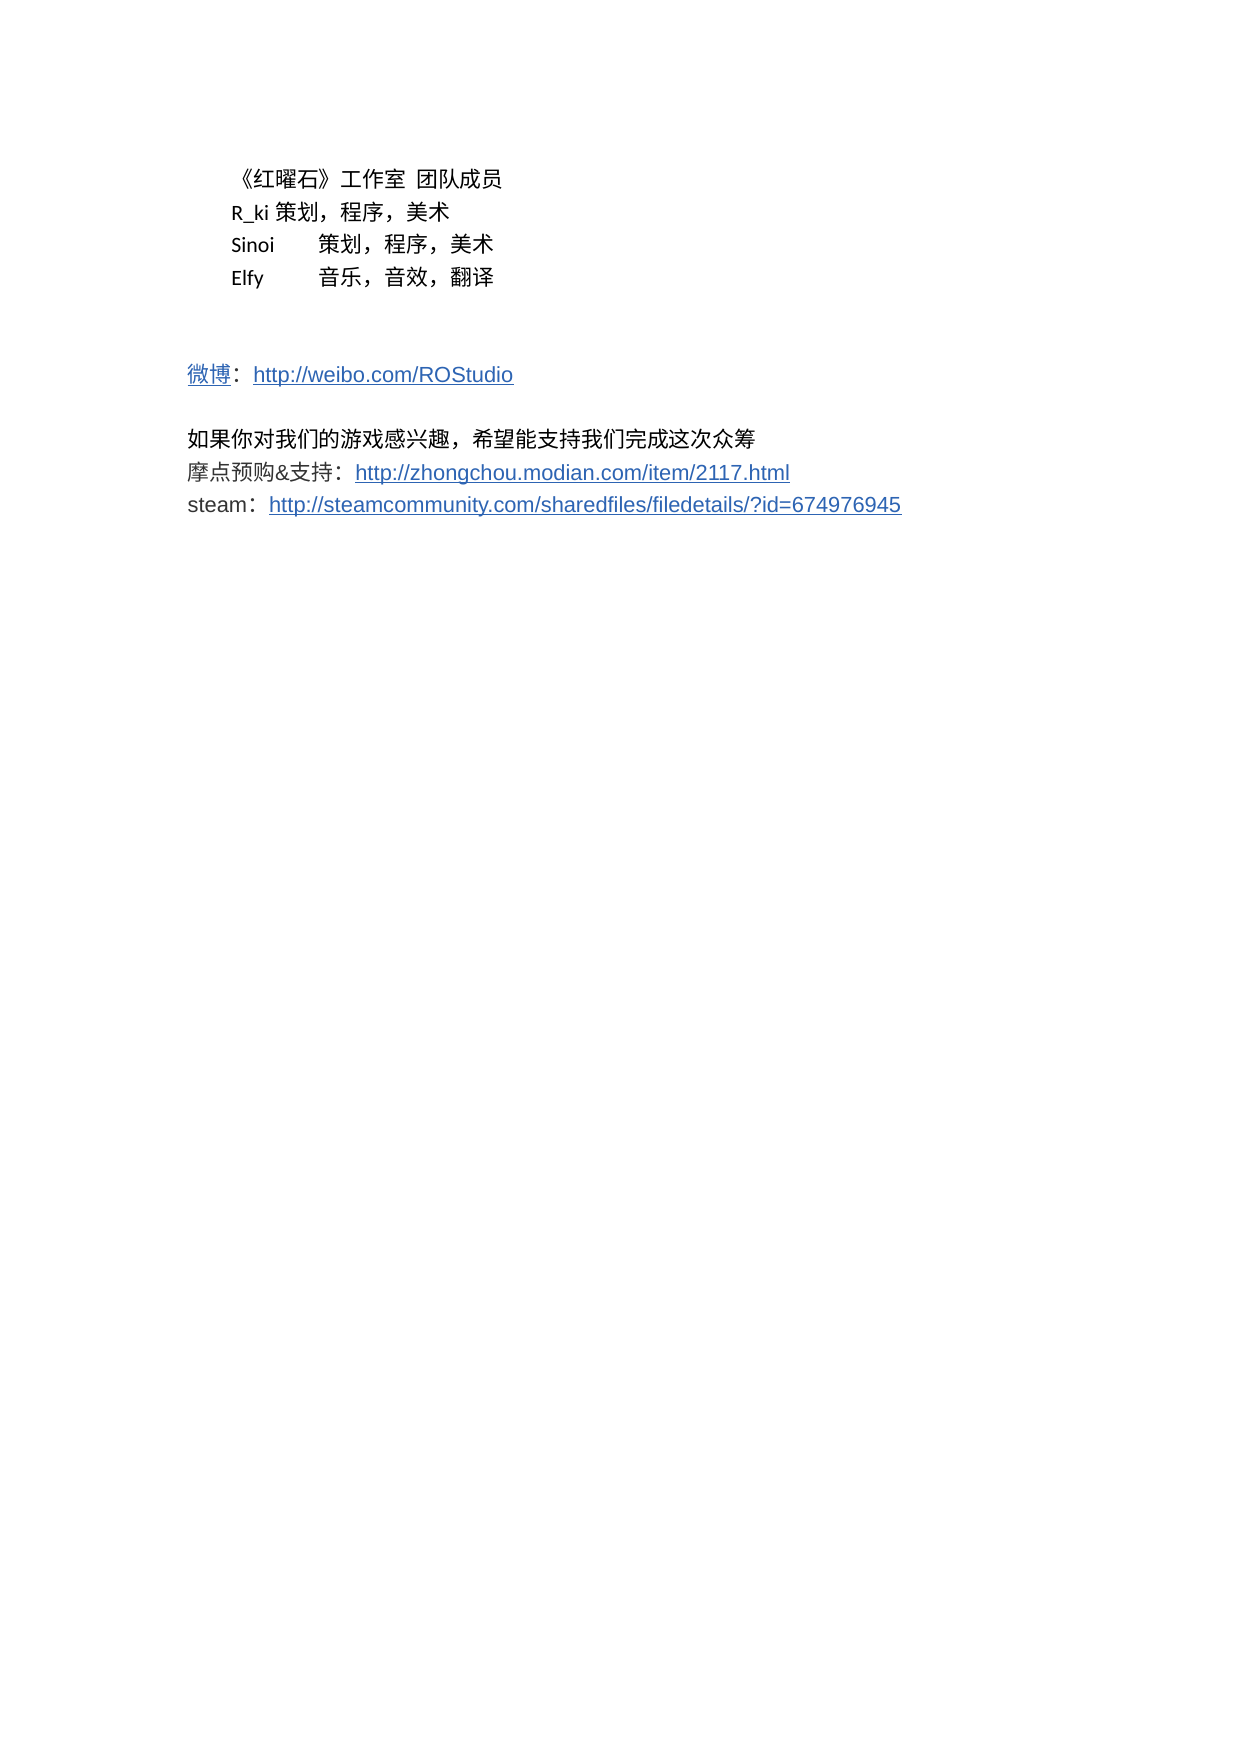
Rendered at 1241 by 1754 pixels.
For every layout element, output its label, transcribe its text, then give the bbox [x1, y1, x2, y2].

text 如果你对我们的游戏感兴趣，希望能支持我们完成这次众筹 摩点预购&支持：http://zhongchou.modian.com/item/2117.html steam：http://steamcommunity.com/sharedfiles/filedetails/?id=674976945 [187, 422, 1053, 519]
text 微博：http://weibo.com/ROStudio [187, 357, 1053, 389]
text Elfy 音乐，音效，翻译 [187, 259, 1053, 292]
text 《红曜石》工作室 团队成员 [187, 162, 1053, 194]
text Sinoi 策划，程序，美术 [187, 227, 1053, 259]
text R_ki 策划，程序，美术 [187, 194, 1053, 227]
